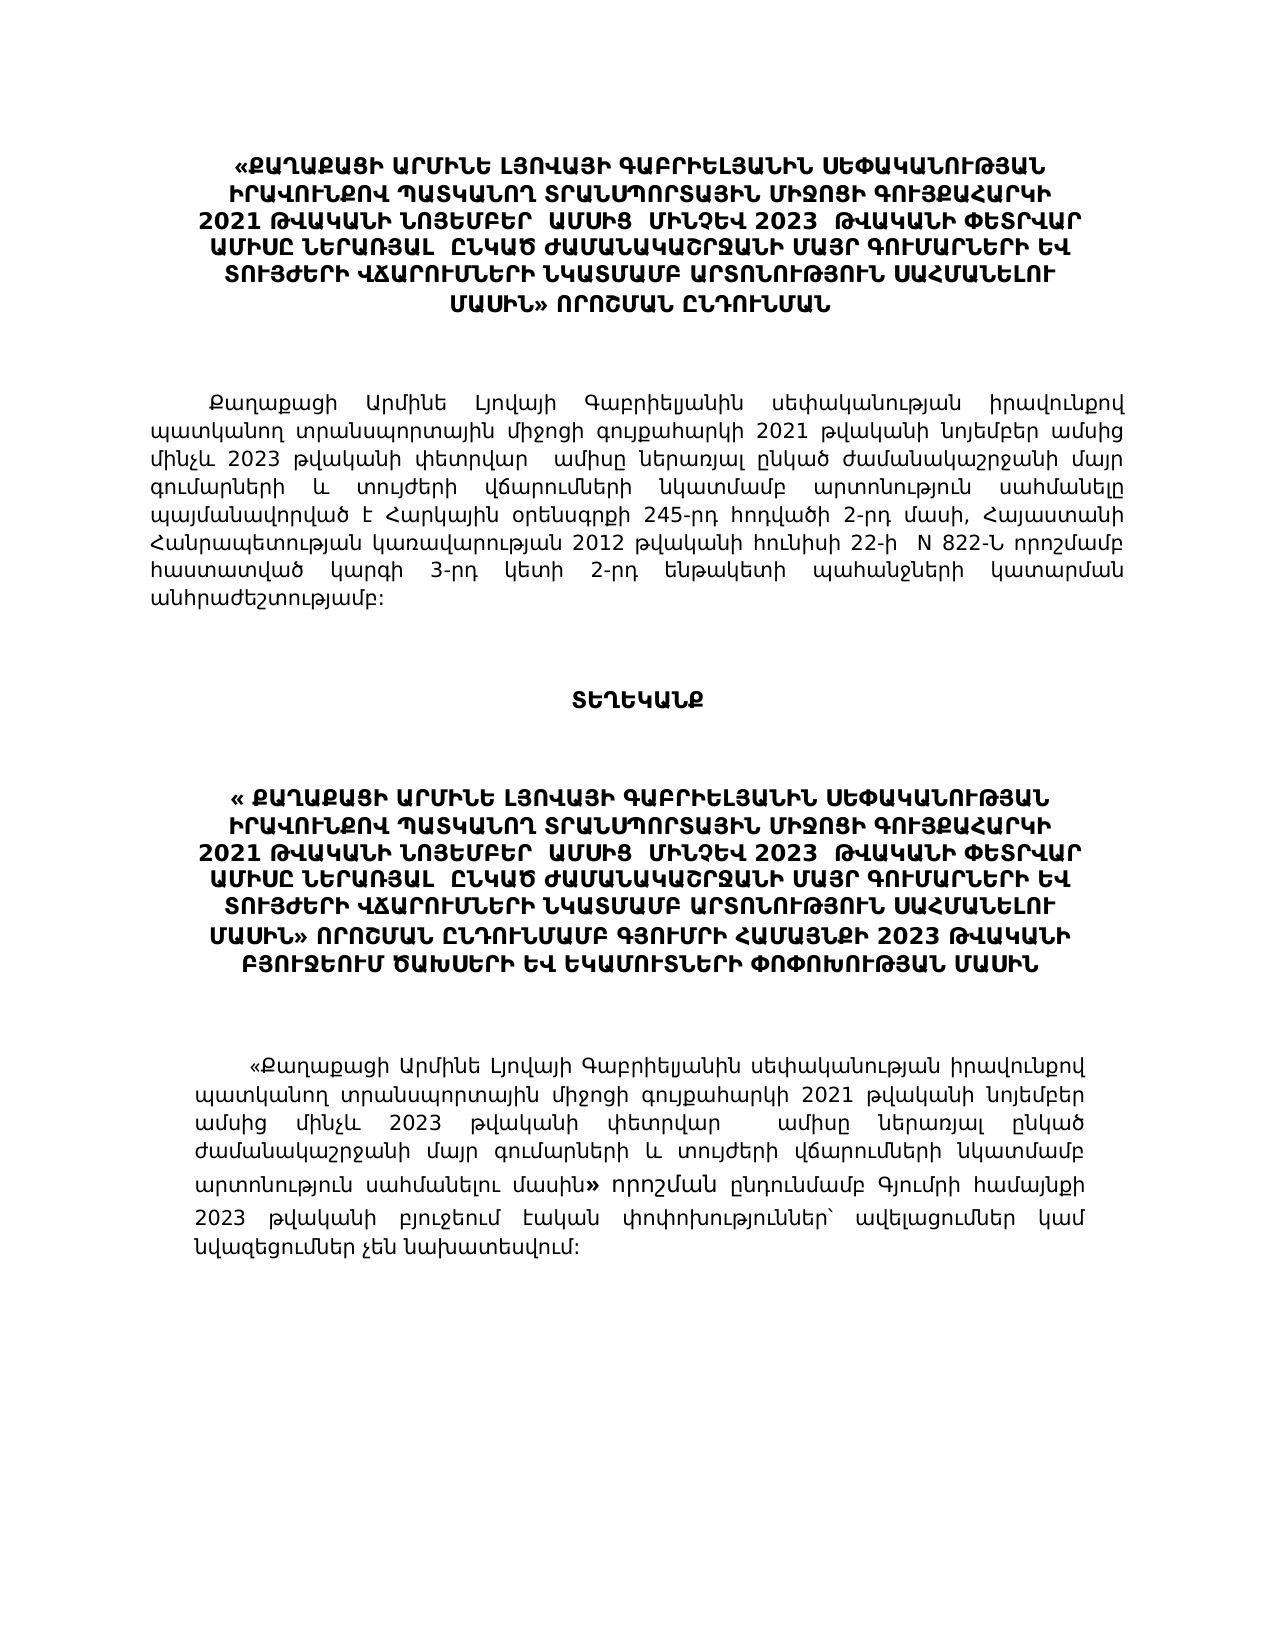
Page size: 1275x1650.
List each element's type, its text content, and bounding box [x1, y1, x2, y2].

text «Քաղաքացի Արմինե Լյովայի Գաբրիելյանին սեփականության իրավունքով պատկանող տրանսպորտային միջոցի գույքահարկի 2021 թվականի նոյեմբեր ամսից մինչև 2023 թվականի փետրվար ամիսը ներառյալ ընկած ժամանակաշրջանի մայր գումարների և տույժերի վճարումների նկատմամբ արտոնություն սահմանելու մասին» որոշման ընդունմամբ Գյումրի համայնքի 2023 թվականի բյուջեում էական փոփոխություններ՝ ավելացումներ կամ նվազեցումներ չեն նախատեսվում: [194, 1051, 1086, 1260]
text ՏԵՂԵԿԱՆՔ [150, 687, 1125, 713]
text «ՔԱՂԱՔԱՑԻ ԱՐՄԻՆԵ ԼՅՈՎԱՅԻ ԳԱԲՐԻԵԼՅԱՆԻՆ ՍԵՓԱԿԱՆՈՒԹՅԱՆ ԻՐԱՎՈՒՆՔՈՎ ՊԱՏԿԱՆՈՂ ՏՐԱՆՍՊՈՐՏԱՅԻՆ ՄԻՋՈՑԻ ԳՈՒՅՔԱՀԱՐԿԻ 2021 ԹՎԱԿԱՆԻ ՆՈՅԵՄԲԵՐ ԱՄՍԻՑ ՄԻՆՉԵՎ 2023 ԹՎԱԿԱՆԻ ՓԵՏՐՎԱՐ ԱՄԻՍԸ ՆԵՐԱՌՅԱԼ ԸՆԿԱԾ ԺԱՄԱՆԱԿԱՇՐՋԱՆԻ ՄԱՅՐ ԳՈՒՄԱՐՆԵՐԻ ԵՎ ՏՈՒՅԺԵՐԻ ՎՃԱՐՈՒՄՆԵՐԻ ՆԿԱՏՄԱՄԲ ԱՐՏՈՆՈՒԹՅՈՒՆ ՍԱՀՄԱՆԵԼՈՒ ՄԱՍԻՆ» ՈՐՈՇՄԱՆ ԸՆԴՈՒՆՄԱՆ [194, 150, 1086, 319]
text « ՔԱՂԱՔԱՑԻ ԱՐՄԻՆԵ ԼՅՈՎԱՅԻ ԳԱԲՐԻԵԼՅԱՆԻՆ ՍԵՓԱԿԱՆՈՒԹՅԱՆ ԻՐԱՎՈՒՆՔՈՎ ՊԱՏԿԱՆՈՂ ՏՐԱՆՍՊՈՐՏԱՅԻՆ ՄԻՋՈՑԻ ԳՈՒՅՔԱՀԱՐԿԻ 2021 ԹՎԱԿԱՆԻ ՆՈՅԵՄԲԵՐ ԱՄՍԻՑ ՄԻՆՉԵՎ 2023 ԹՎԱԿԱՆԻ ՓԵՏՐՎԱՐ ԱՄԻՍԸ ՆԵՐԱՌՅԱԼ ԸՆԿԱԾ ԺԱՄԱՆԱԿԱՇՐՋԱՆԻ ՄԱՅՐ ԳՈՒՄԱՐՆԵՐԻ ԵՎ ՏՈՒՅԺԵՐԻ ՎՃԱՐՈՒՄՆԵՐԻ ՆԿԱՏՄԱՄԲ ԱՐՏՈՆՈՒԹՅՈՒՆ ՍԱՀՄԱՆԵԼՈՒ ՄԱՍԻՆ» ՈՐՈՇՄԱՆ ԸՆԴՈՒՆՄԱՄԲ ԳՅՈՒՄՐԻ ՀԱՄԱՅՆՔԻ 2023 ԹՎԱԿԱՆԻ ԲՅՈՒՋԵՈՒՄ ԾԱԽՍԵՐԻ ԵՎ ԵԿԱՄՈՒՏՆԵՐԻ ՓՈՓՈԽՈՒԹՅԱՆ ՄԱՍԻՆ [194, 782, 1086, 978]
text Քաղաքացի Արմինե Լյովայի Գաբրիելյանին սեփականության իրավունքով պատկանող տրանսպորտային միջոցի գույքահարկի 2021 թվականի նոյեմբեր ամսից մինչև 2023 թվականի փետրվար ամիսը ներառյալ ընկած ժամանակաշրջանի մայր գումարների և տույժերի վճարումների նկատմամբ արտոնություն սահմանելը պայմանավորված է Հարկային օրենսգրքի 245-րդ հոդվածի 2-րդ մասի, Հայաստանի Հանրապետության կառավարության 2012 թվականի հունիսի 22-ի N 822-Ն որոշմամբ հաստատված կարգի 3-րդ կետի 2-րդ ենթակետի պահանջների կատարման անհրաժեշտությամբ: [150, 391, 1125, 610]
